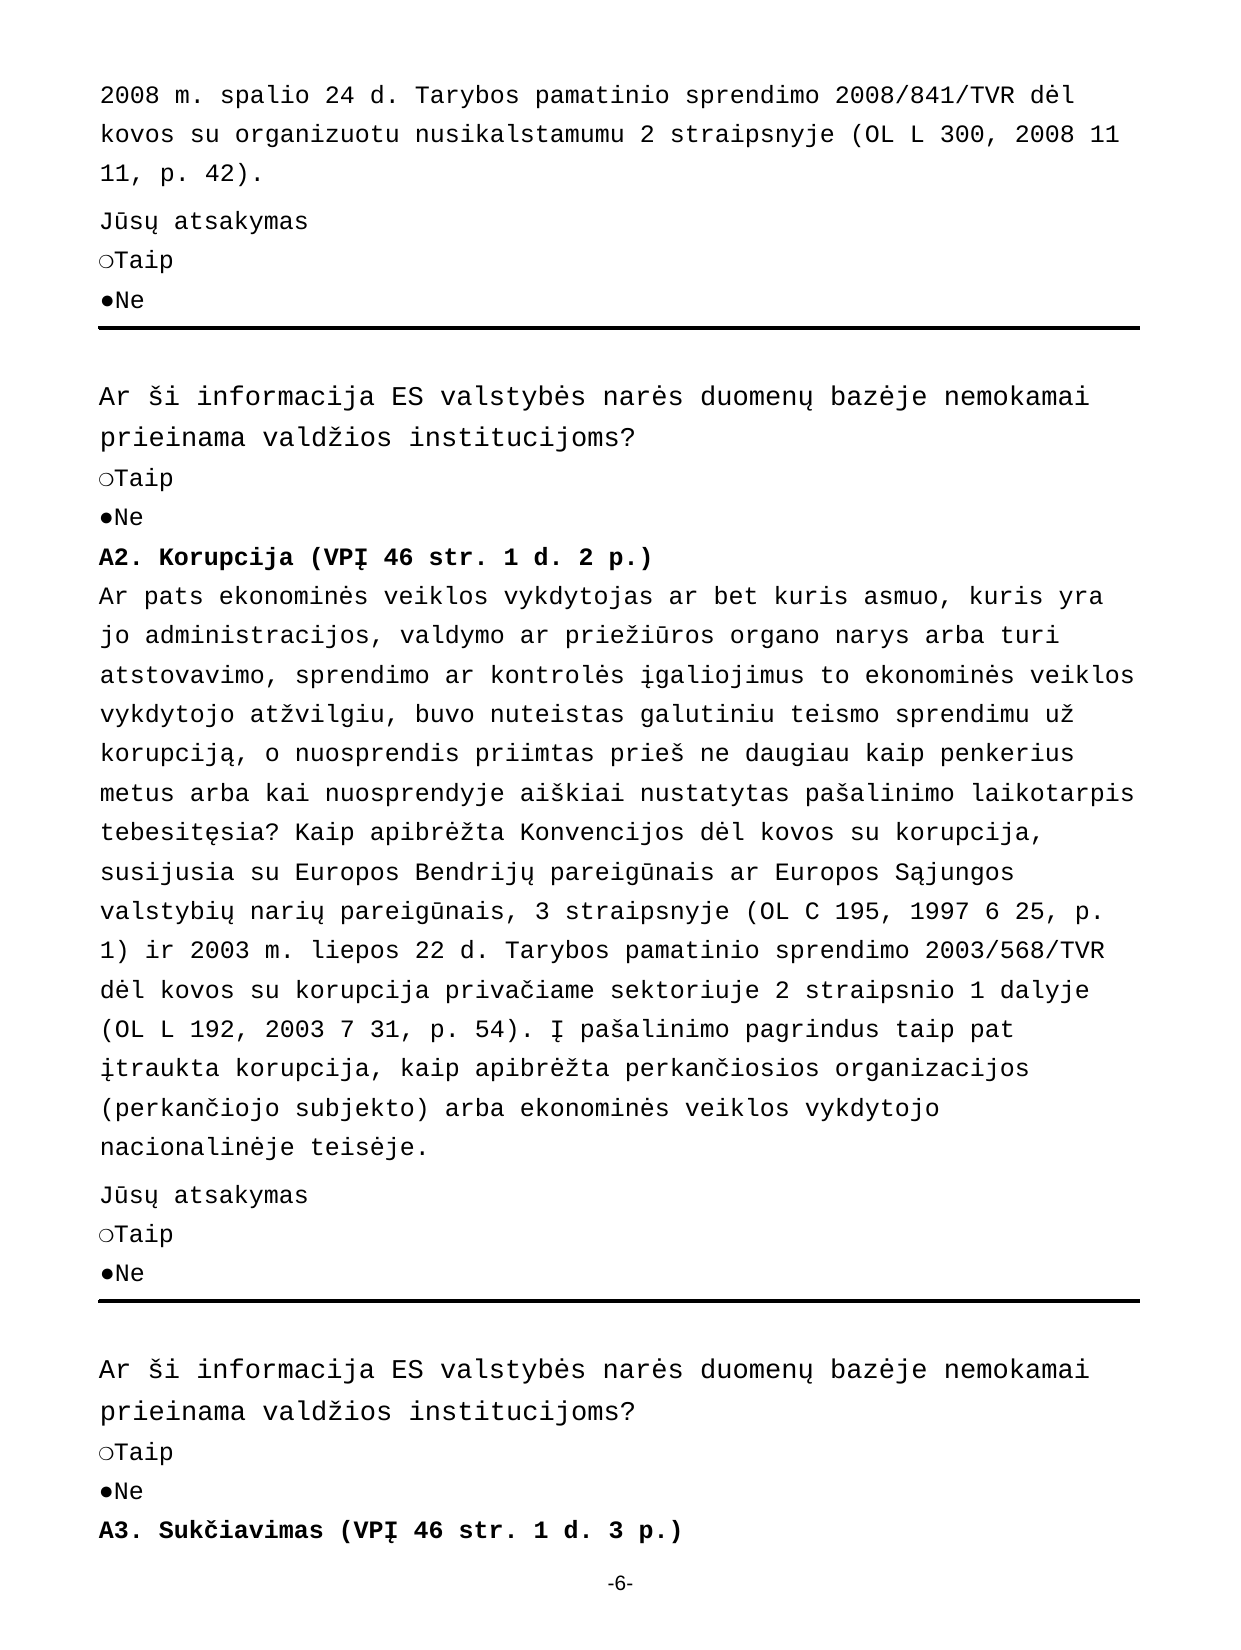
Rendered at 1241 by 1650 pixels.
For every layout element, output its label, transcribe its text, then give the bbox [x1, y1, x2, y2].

text A3. Sukčiavimas (VPĮ 46 str. 1 d. 3 p.) [98, 1518, 1132, 1546]
text ❍Taip ●Ne [98, 248, 229, 316]
text ❍Taip [98, 466, 1139, 494]
text Jūsų atsakymas [98, 209, 1139, 237]
text Ar ši informacija ES valstybės narės duomenų bazėje nemokamai prieinama valdžios institucijoms? [98, 1356, 1139, 1428]
text ❍Taip [98, 1439, 1139, 1467]
text Ar ši informacija ES valstybės narės duomenų bazėje nemokamai prieinama valdžios institucijoms? [98, 382, 1139, 454]
text Ar pats ekonominės veiklos vykdytojas ar bet kuris asmuo, kuris yra jo administracijos, valdymo ar priežiūros organo narys arba turi atstovavimo, sprendimo ar kontrolės įgaliojimus to ekonominės veiklos vykdytojo atžvilgiu, buvo nuteistas galutiniu teismo sprendimu už korupciją, o nuosprendis priimtas prieš ne daugiau kaip penkerius metus arba kai nuosprendyje aiškiai nustatytas pašalinimo laikotarpis tebesitęsia? Kaip apibrėžta Konvencijos dėl kovos su korupcija, susijusia su Europos Bendrijų pareigūnais ar Europos Sąjungos valstybių narių pareigūnais, 3 straipsnyje (OL C 195, 1997 6 25, p. 1) ir 2003 m. liepos 22 d. Tarybos pamatinio sprendimo 2003/568/TVR dėl kovos su korupcija privačiame sektoriuje 2 straipsnio 1 dalyje (OL L 192, 2003 7 31, p. 54). Į pašalinimo pagrindus taip pat įtraukta korupcija, kaip apibrėžta perkančiosios organizacijos (perkančiojo subjekto) arba ekonominės veiklos vykdytojo nacionalinėje teisėje. [98, 583, 1139, 1163]
text ❍Taip ●Ne [98, 1222, 229, 1289]
text ●Ne [98, 505, 1139, 533]
text ●Ne [98, 1478, 1139, 1507]
text A2. Korupcija (VPĮ 46 str. 1 d. 2 p.) [98, 544, 1132, 573]
text Jūsų atsakymas [98, 1182, 1139, 1211]
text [98, 82, 1139, 189]
